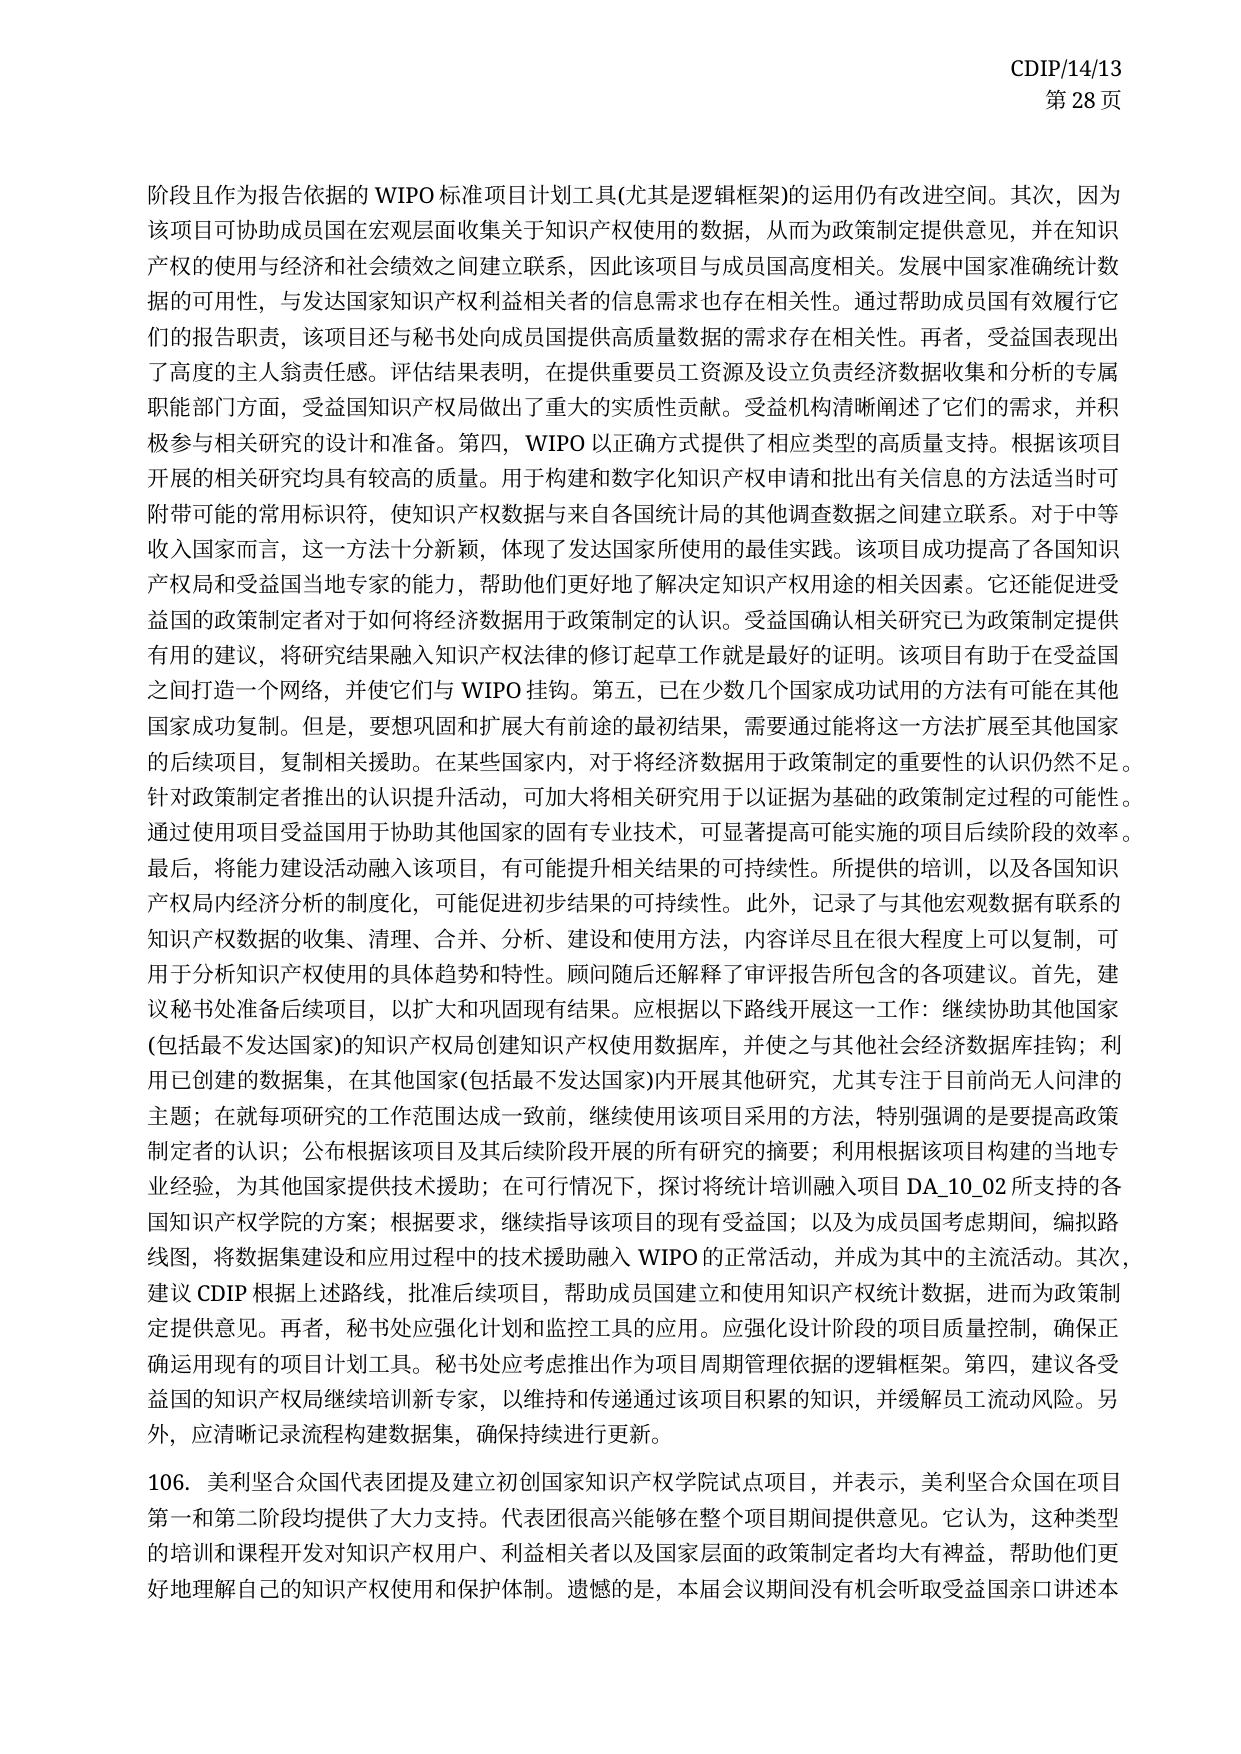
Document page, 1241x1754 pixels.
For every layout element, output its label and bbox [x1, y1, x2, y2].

list [148, 174, 1122, 1449]
list [148, 1462, 1122, 1603]
